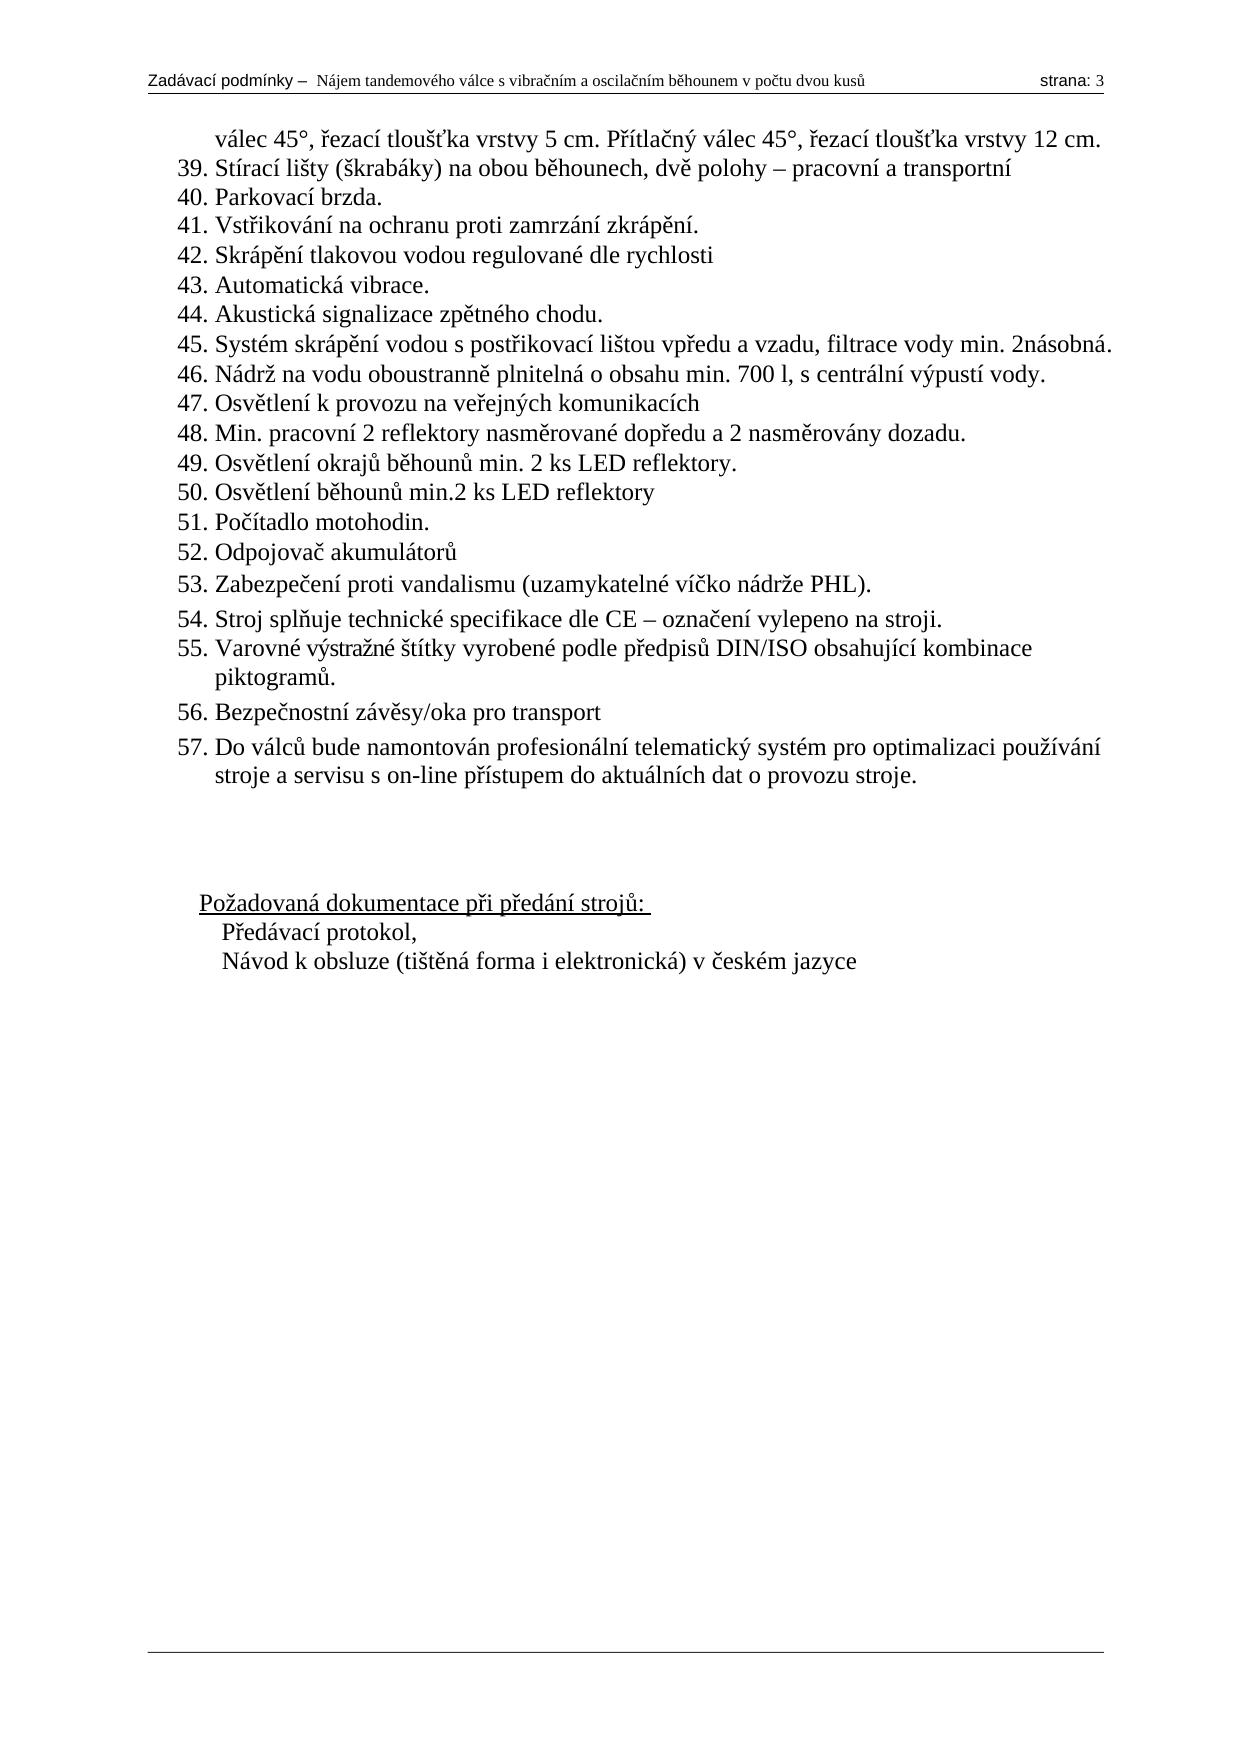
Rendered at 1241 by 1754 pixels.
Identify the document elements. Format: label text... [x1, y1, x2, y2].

table_cell Počítadlo motohodin. [140, 507, 1151, 537]
table_cell Min. pracovní 2 reflektory nasměrované dopředu a 2 nasměrovány dozadu. [140, 418, 1151, 448]
table_cell Osvětlení běhounů min.2 ks LED reflektory [140, 478, 1151, 507]
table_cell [140, 124, 1151, 210]
table_cell Osvětlení k provozu na veřejných komunikacích [140, 389, 1151, 418]
table_cell Systém skrápění vodou s postřikovací lištou vpředu a vzadu, filtrace vody min. 2násobná. [140, 329, 1151, 359]
table_cell Akustická signalizace zpětného chodu. [140, 299, 1151, 329]
table_cell Odpojovač akumulátorů [140, 537, 1151, 569]
table_cell Nádrž na vodu oboustranně plnitelná o obsahu min. 700 l, s centrální výpustí vody. [140, 359, 1151, 388]
table_cell Zabezpečení proti vandalismu (uzamykatelné víčko nádrže PHL). Stroj splňuje technické specifikace dle CE – označení vylepeno na stroji. Varovné výstražné štítky vyrobené podle předpisů DIN/ISO obsahující kombinace piktogramů. Bezpečnostní závěsy/oka pro transport [140, 569, 1151, 732]
text Návod k obsluze (tištěná forma i elektronická) v českém jazyce [221, 946, 1152, 974]
table_cell Skrápění tlakovou vodou regulované dle rychlosti [140, 240, 1151, 270]
table_cell Automatická vibrace. [140, 270, 1151, 299]
text Požadovaná dokumentace při předání strojů: [185, 888, 1152, 917]
table_cell Osvětlení okrajů běhounů min. 2 ks LED reflektory. [140, 448, 1151, 477]
text Předávací protokol, [185, 917, 1152, 946]
table_cell Do válců bude namontován profesionální telematický systém pro optimalizaci používání stroje a servisu s on-line přístupem do aktuálních dat o provozu stroje. [140, 732, 1151, 795]
table_cell Vstřikování na ochranu proti zamrzání zkrápění. [140, 210, 1151, 240]
